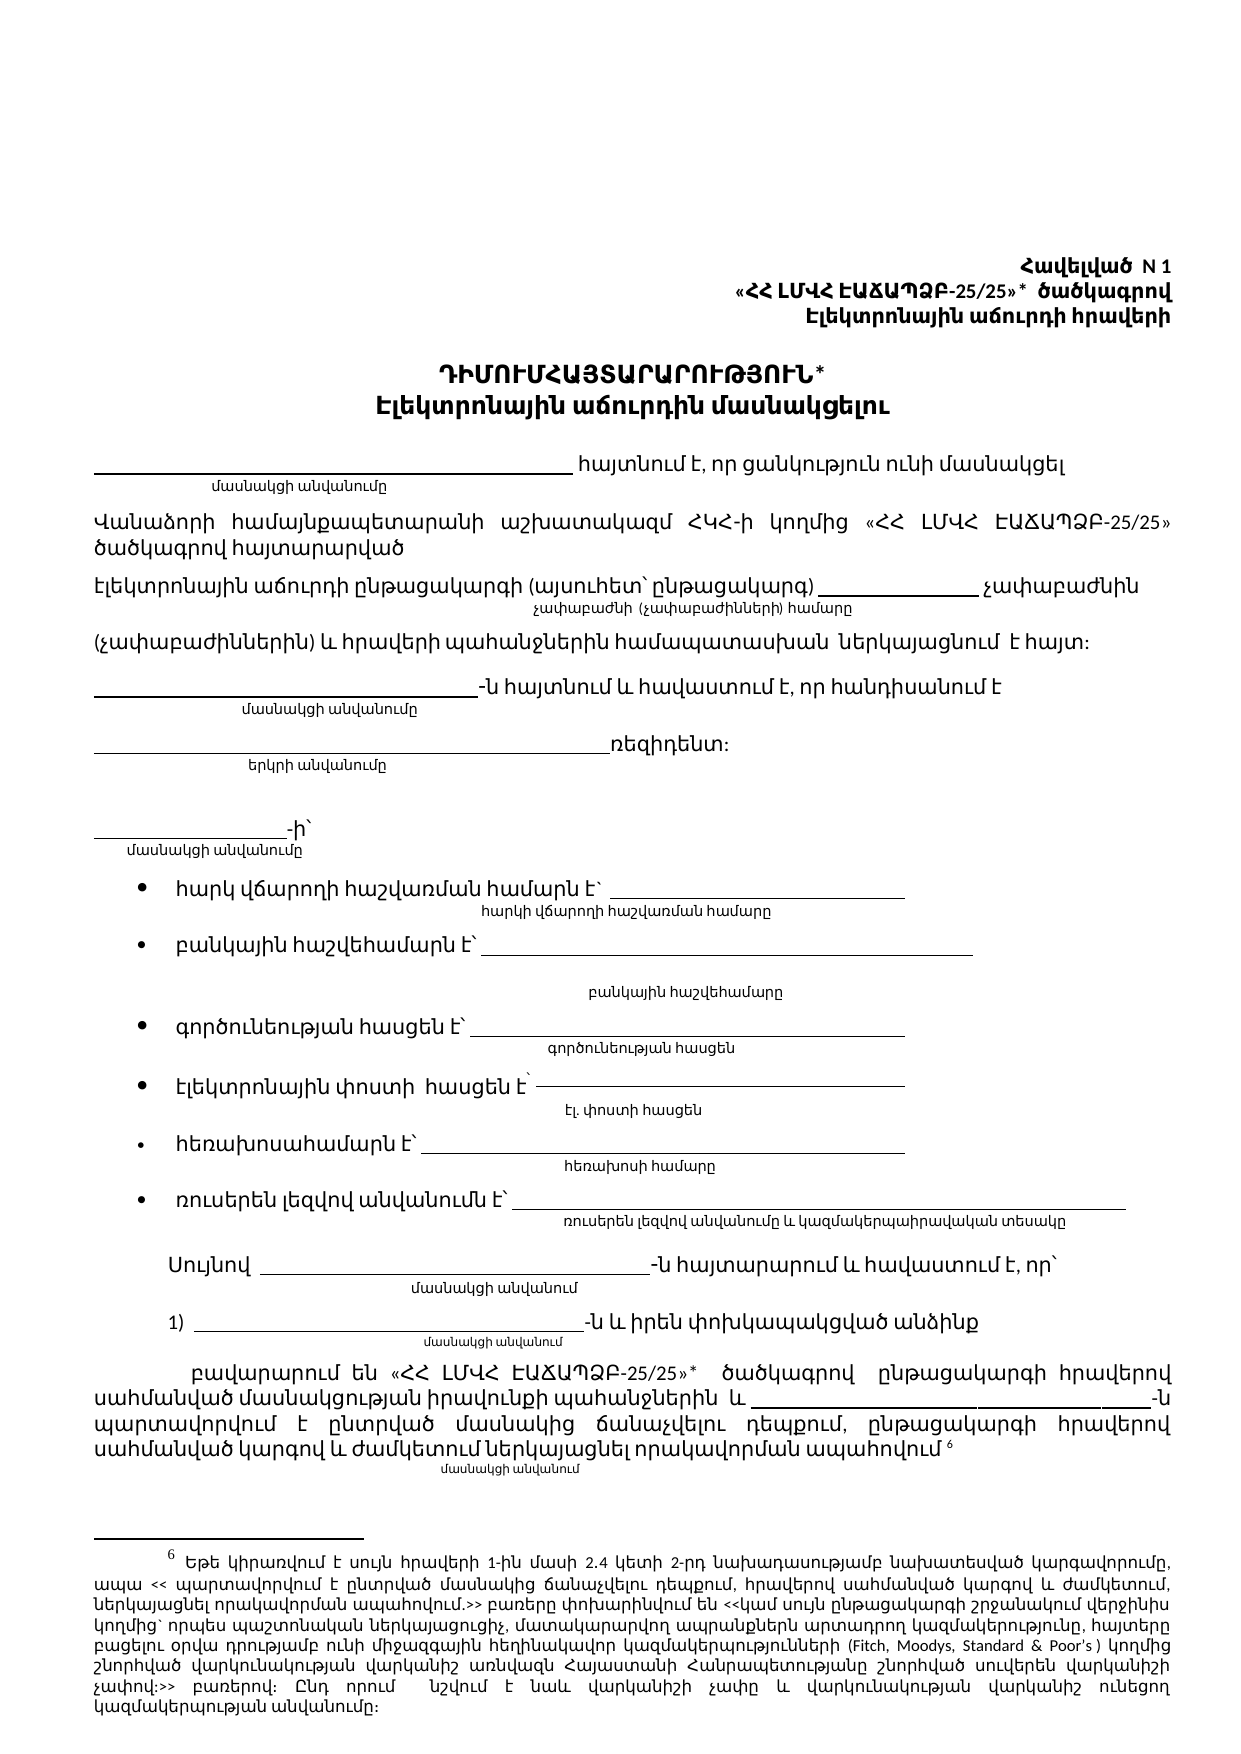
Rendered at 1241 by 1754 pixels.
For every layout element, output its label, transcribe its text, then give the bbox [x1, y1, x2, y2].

text մասնակցի անվանումը [94, 701, 1171, 731]
text հարկի վճարողի հաշվառման համարը [94, 902, 1171, 933]
text Էլեկտրոնային աճուրդի հրավերի [94, 304, 1171, 329]
text բավարարում են «ՀՀ ԼՄՎՀ ԷԱՃԱՊՁԲ-25/25»* ծածկագրով ընթացակարգի հրավերով սահմանված մասնակցության իրավունքի պահանջներին և -ն պարտավորվում է ընտրված մասնակից ճանաչվելու դեպքում, ընթացակարգի հրավերով սահմանված կարգով և ժամկետում ներկայացնել որակավորման ապահովում [94, 1360, 1171, 1462]
list հարկ վճարողի հաշվառման համարն է` [138, 872, 1171, 902]
text ռեզիդենտ: [94, 731, 1171, 756]
text էլեկտրոնային աճուրդի ընթացակարգի (այսուհետ՝ ընթացակարգ) չափաբաժնին [94, 573, 1171, 599]
text մասնակցի անվանումը [94, 477, 1171, 507]
list բանկային հաշվեհամարն է՝ [138, 933, 1171, 983]
text մասնակցի անվանում [94, 1279, 1171, 1309]
text -ն հայտնում և հավաստում է, որ հանդիսանում է [94, 670, 1171, 701]
list հեռախոսահամարն է՝ [138, 1131, 1171, 1157]
text մասնակցի անվանում [94, 1335, 1171, 1360]
text մասնակցի անվանումը [94, 841, 1171, 872]
text չափաբաժնի (չափաբաժինների) համարը [94, 599, 1171, 629]
list ռուսերեն լեզվով անվանումն է՝ [138, 1187, 1171, 1213]
text բանկային հաշվեհամարը [94, 983, 1171, 1014]
text հեռախոսի համարը [462, 1157, 1171, 1187]
text հայտնում է, որ ցանկություն ունի մասնակցել [94, 451, 1171, 477]
text 1) -ն և իրեն փոխկապակցված անձինք [94, 1309, 1171, 1335]
text Հավելված N 1 [94, 253, 1171, 278]
list էլեկտրոնային փոստի հասցեն է՝ [138, 1070, 1171, 1101]
list գործունեության հասցեն է՝ [138, 1014, 1171, 1040]
text Սույնով -ն հայտարարում և հավաստում է, որ՝ [94, 1248, 1171, 1279]
text Վանաձորի համայնքապետարանի աշխատակազմ ՀԿՀ-ի կողմից «ՀՀ ԼՄՎՀ ԷԱՃԱՊՁԲ-25/25» ծածկագրով հայտարարված [94, 507, 1171, 561]
text մասնակցի անվանում [94, 1462, 1171, 1487]
subtitle Էլեկտրոնային աճուրդին մասնակցելու [94, 390, 1171, 421]
text «ՀՀ ԼՄՎՀ ԷԱՃԱՊՁԲ-25/25»* ծածկագրով [94, 278, 1171, 304]
text (չափաբաժիններին) և հրավերի պահանջներին համապատասխան ներկայացնում է հայտ: [94, 629, 1171, 655]
text ռուսերեն լեզվով անվանումը և կազմակերպաիրավական տեսակը [94, 1213, 1171, 1243]
text -ի՝ [94, 816, 1171, 841]
text ԴԻՄՈՒՄՀԱՅՏԱՐԱՐՈՒԹՅՈՒՆ* [94, 360, 1171, 390]
text երկրի անվանումը [94, 756, 1171, 787]
text գործունեության հասցեն [94, 1040, 1171, 1070]
text էլ. փոստի հասցեն [94, 1101, 1171, 1131]
